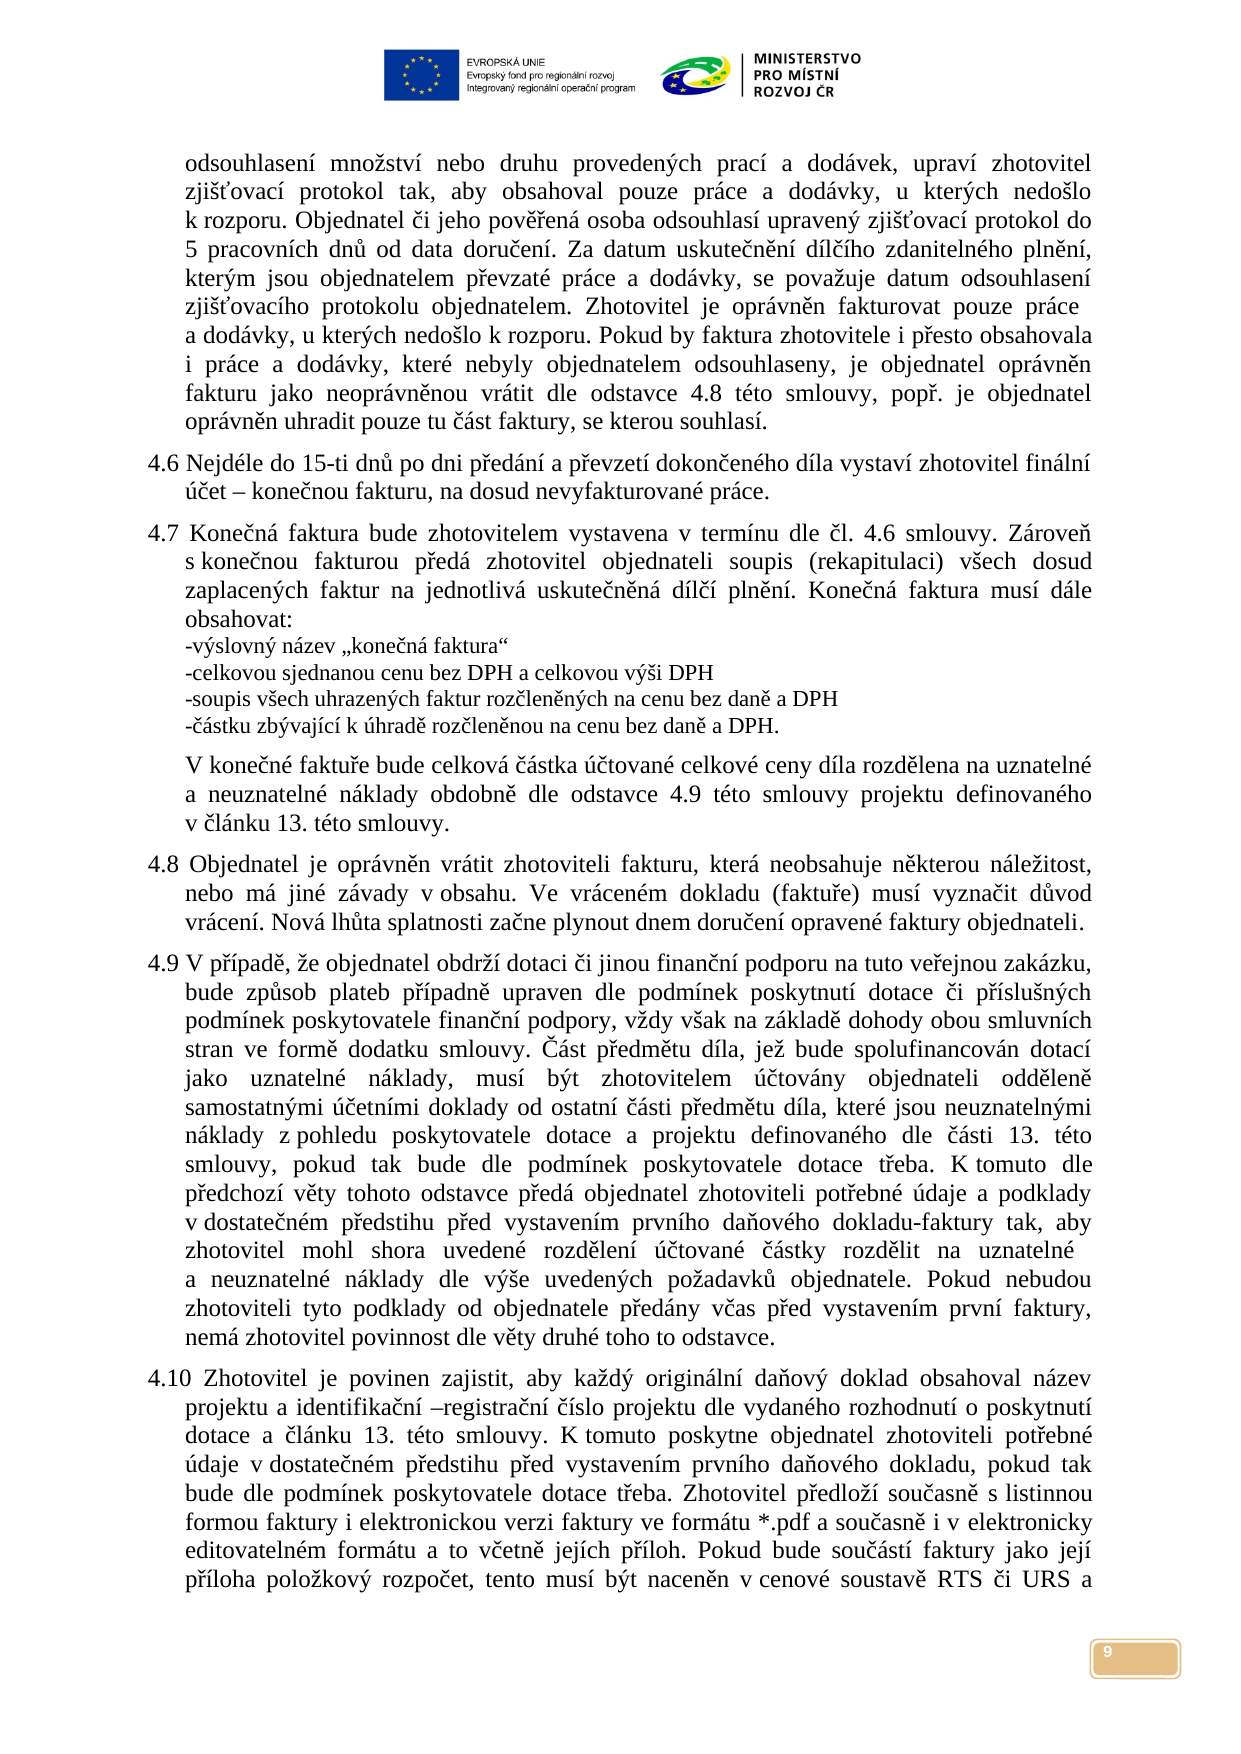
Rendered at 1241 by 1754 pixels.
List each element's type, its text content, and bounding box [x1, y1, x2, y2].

text 4.7 Konečná faktura bude zhotovitelem vystavena v termínu dle čl. 4.6 smlouvy. Zároveň s konečnou fakturou předá zhotovitel objednateli soupis (rekapitulaci) všech dosud zaplacených faktur na jednotlivá uskutečněná dílčí plnění. Konečná faktura musí dále obsahovat: [148, 518, 1093, 633]
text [148, 1363, 1093, 1593]
text -soupis všech uhrazených faktur rozčleněných na cenu bez daně a DPH [148, 685, 1093, 712]
text 4.6 Nejdéle do 15-ti dnů po dni předání a převzetí dokončeného díla vystaví zhotovitel finální účet – konečnou fakturu, na dosud nevyfakturované práce. [148, 448, 1093, 505]
text V konečné faktuře bude celková částka účtované celkové ceny díla rozdělena na uznatelné a neuznatelné náklady obdobně dle odstavce 4.9 této smlouvy projektu definovaného v článku 13. této smlouvy. [185, 751, 1093, 837]
text -výslovný název „konečná faktura“ [148, 633, 1093, 659]
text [148, 148, 1093, 435]
text 4.8 Objednatel je oprávněn vrátit zhotoviteli fakturu, která neobsahuje některou náležitost, nebo má jiné závady v obsahu. Ve vráceném dokladu (faktuře) musí vyznačit důvod vrácení. Nová lhůta splatnosti začne plynout dnem doručení opravené faktury objednateli. [148, 849, 1093, 936]
text 4.9 V případě, že objednatel obdrží dotaci či jinou finanční podporu na tuto veřejnou zakázku, bude způsob plateb případně upraven dle podmínek poskytnutí dotace či příslušných podmínek poskytovatele finanční podpory, vždy však na základě dohody obou smluvních stran ve formě dodatku smlouvy. Část předmětu díla, jež bude spolufinancován dotací jako uznatelné náklady, musí být zhotovitelem účtovány objednateli odděleně samostatnými účetními doklady od ostatní části předmětu díla, které jsou neuznatelnými náklady z pohledu poskytovatele dotace a projektu definovaného dle části 13. této smlouvy, pokud tak bude dle podmínek poskytovatele dotace třeba. K tomuto dle předchozí věty tohoto odstavce předá objednatel zhotoviteli potřebné údaje a podklady v dostatečném předstihu před vystavením prvního daňového dokladu-faktury tak, aby zhotovitel mohl shora uvedené rozdělení účtované částky rozdělit na uznatelné a neuznatelné náklady dle výše uvedených požadavků objednatele. Pokud nebudou zhotoviteli tyto podklady od objednatele předány včas před vystavením první faktury, nemá zhotovitel povinnost dle věty druhé toho to odstavce. [148, 948, 1093, 1351]
picture [367, 32, 877, 117]
text -částku zbývající k úhradě rozčleněnou na cenu bez daně a DPH. [148, 712, 1093, 738]
text -celkovou sjednanou cenu bez DPH a celkovou výši DPH [148, 659, 1093, 685]
